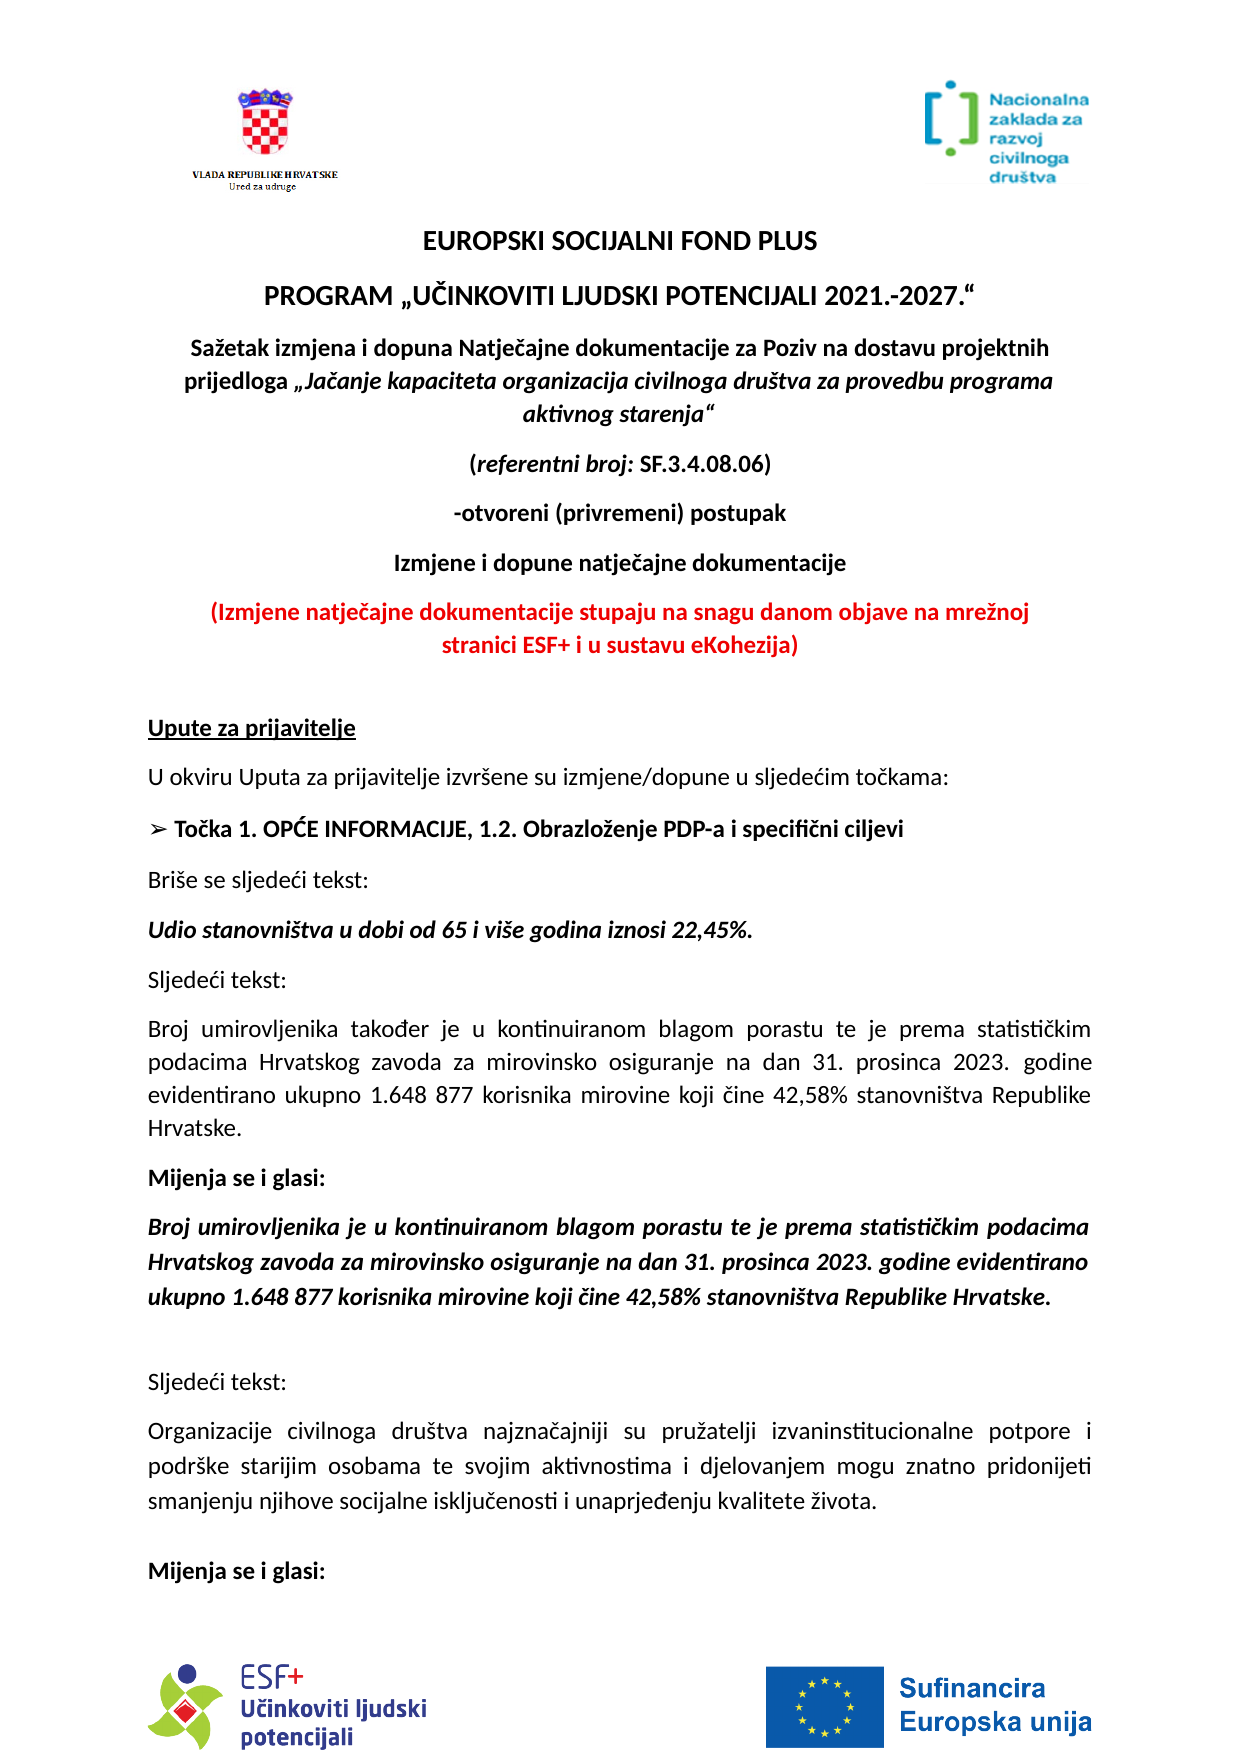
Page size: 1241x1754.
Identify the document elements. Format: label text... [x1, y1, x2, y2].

text (referentni broj: SF.3.4.08.06) [148, 448, 1093, 478]
text (Izmjene natječajne dokumentacije stupaju na snagu danom objave na mrežnoj [148, 597, 1093, 627]
text Udio stanovništva u dobi od 65 i više godina iznosi 22,45%. [148, 914, 1093, 945]
text Sljedeći tekst: [148, 1366, 1093, 1396]
text Broj umirovljenika također je u kontinuiranom blagom porastu te je prema statističkim podacima Hrvatskog zavoda za mirovinsko osiguranje na dan 31. prosinca 2023. godine evidentirano ukupno 1.648 877 korisnika mirovine koji čine 42,58% stanovništva Republike Hrvatske. [148, 1013, 1093, 1143]
text Sažetak izmjena i dopuna Natječajne dokumentacije za Poziv na dostavu projektnih prijedloga „Jačanje kapaciteta organizacija civilnoga društva za provedbu programa aktivnog starenja“ [148, 332, 1093, 429]
text Izmjene i dopune natječajne dokumentacije [148, 547, 1093, 577]
text Broj umirovljenika je u kontinuiranom blagom porastu te je prema statističkim podacima Hrvatskog zavoda za mirovinsko osiguranje na dan 31. prosinca 2023. godine evidentirano ukupno 1.648 877 korisnika mirovine koji čine 42,58% stanovništva Republike Hrvatske. [148, 1211, 1093, 1312]
text Upute za prijavitelje [148, 712, 1093, 742]
text Organizacije civilnoga društva najznačajniji su pružatelji izvaninstitucionalne potpore i podrške starijim osobama te svojim aktivnostima i djelovanjem mogu znatno pridonijeti smanjenju njihove socijalne isključenosti i unaprjeđenju kvalitete života. [148, 1415, 1093, 1516]
text stranici ESF+ i u sustavu eKohezija) [148, 629, 1093, 660]
text Briše se sljedeći tekst: [148, 864, 1093, 895]
picture [147, 73, 389, 223]
text ➢ Točka 1. OPĆE INFORMACIJE, 1.2. Obrazloženje PDP-a i specifični ciljevi [148, 811, 1093, 845]
text Mijenja se i glasi: [148, 1162, 1093, 1192]
text Mijenja se i glasi: [148, 1555, 1093, 1586]
picture [923, 79, 1089, 183]
text EUROPSKI SOCIJALNI FOND PLUS [148, 222, 1093, 258]
text -otvoreni (privremeni) postupak [148, 497, 1093, 528]
text Sljedeći tekst: [148, 964, 1093, 994]
text PROGRAM „UČINKOVITI LJUDSKI POTENCIJALI 2021.-2027.“ [148, 277, 1093, 313]
text U okviru Uputa za prijavitelje izvršene su izmjene/dopune u sljedećim točkama: [148, 762, 1093, 792]
picture [147, 1664, 1092, 1750]
